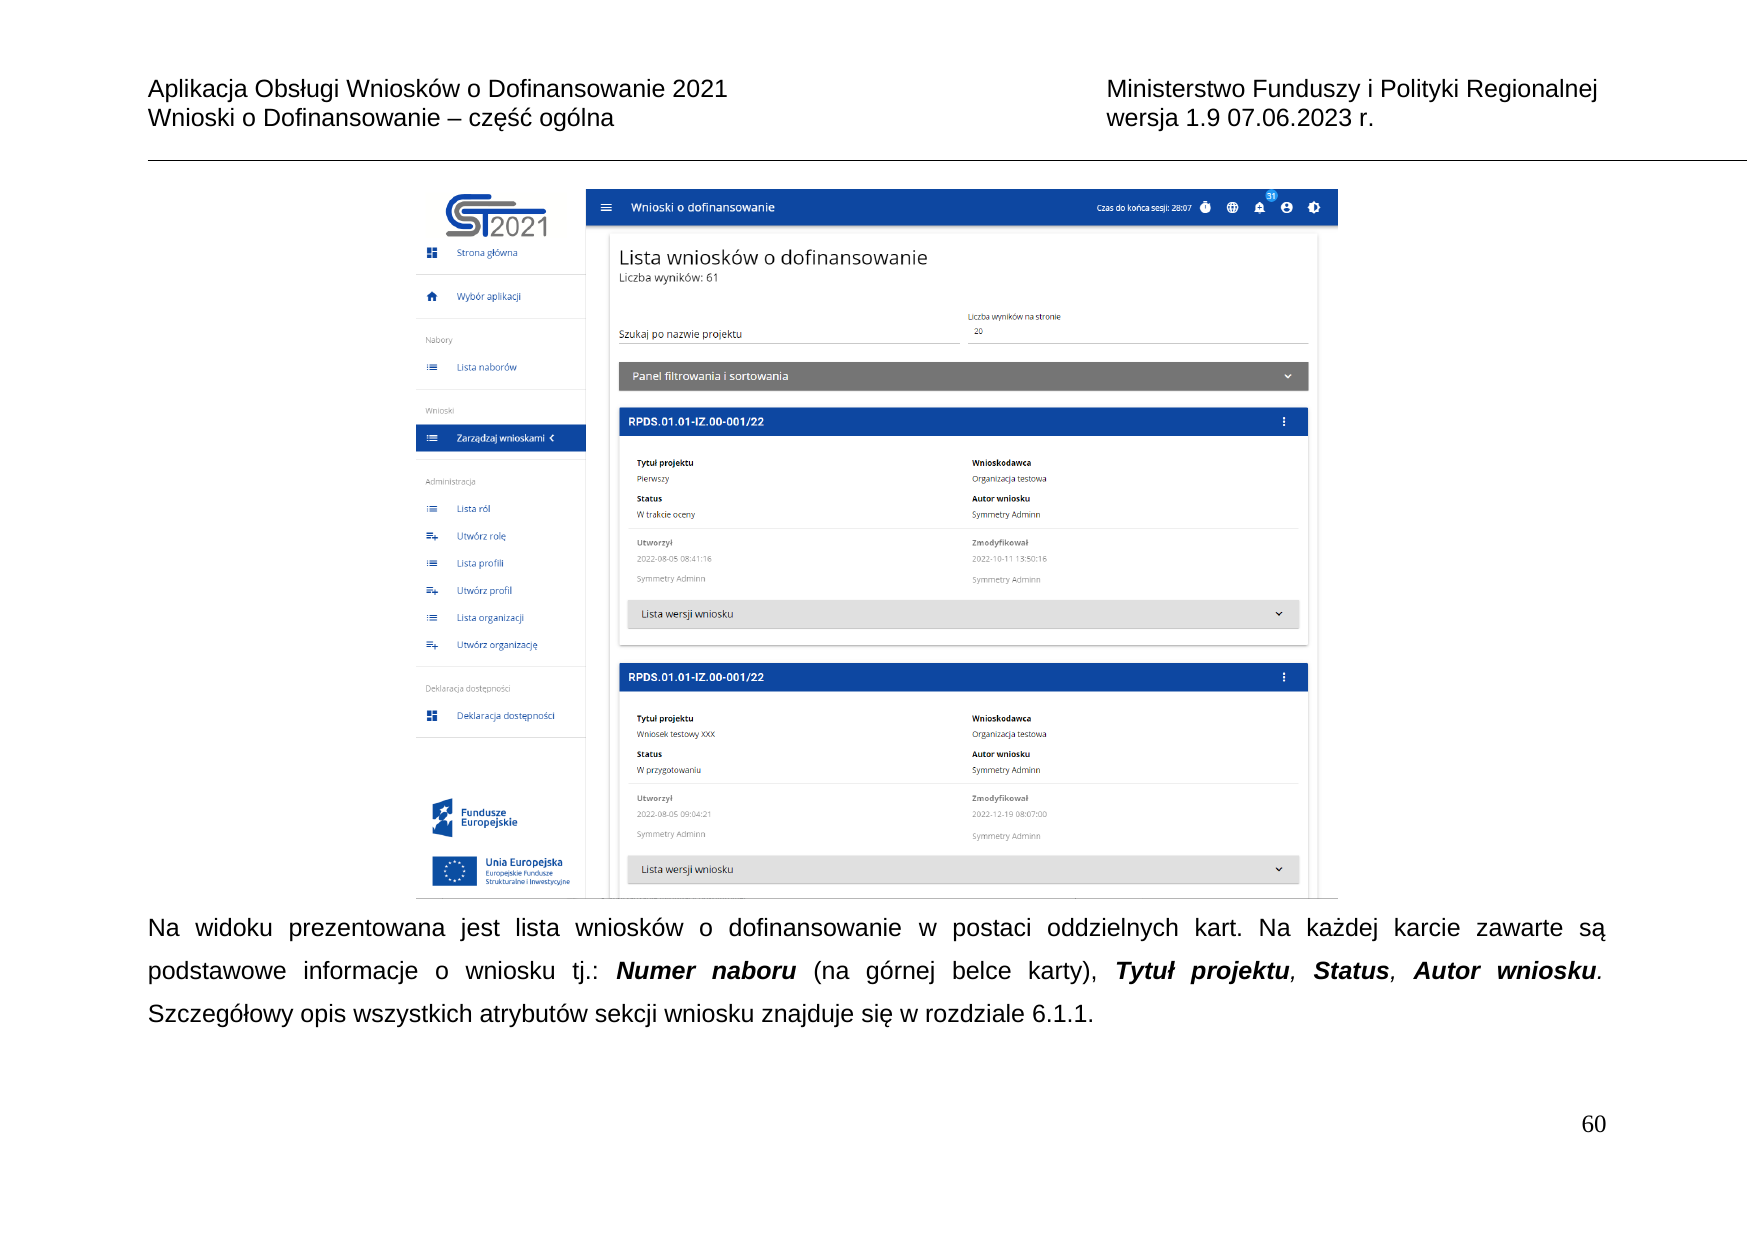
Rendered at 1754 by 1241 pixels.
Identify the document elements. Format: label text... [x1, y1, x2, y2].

text Na widoku prezentowana jest lista wniosków o dofinansowanie w postaci oddzielnych kart. Na każdej karcie zawarte są podstawowe informacje o wniosku tj.: Numer naboru (na górnej belce karty), Tytuł projektu, Status, Autor wniosku. Szczegółowy opis wszystkich atrybutów sekcji wniosku znajduje się w rozdziale 6.1.1. [148, 913, 1606, 1028]
picture [416, 189, 1338, 899]
